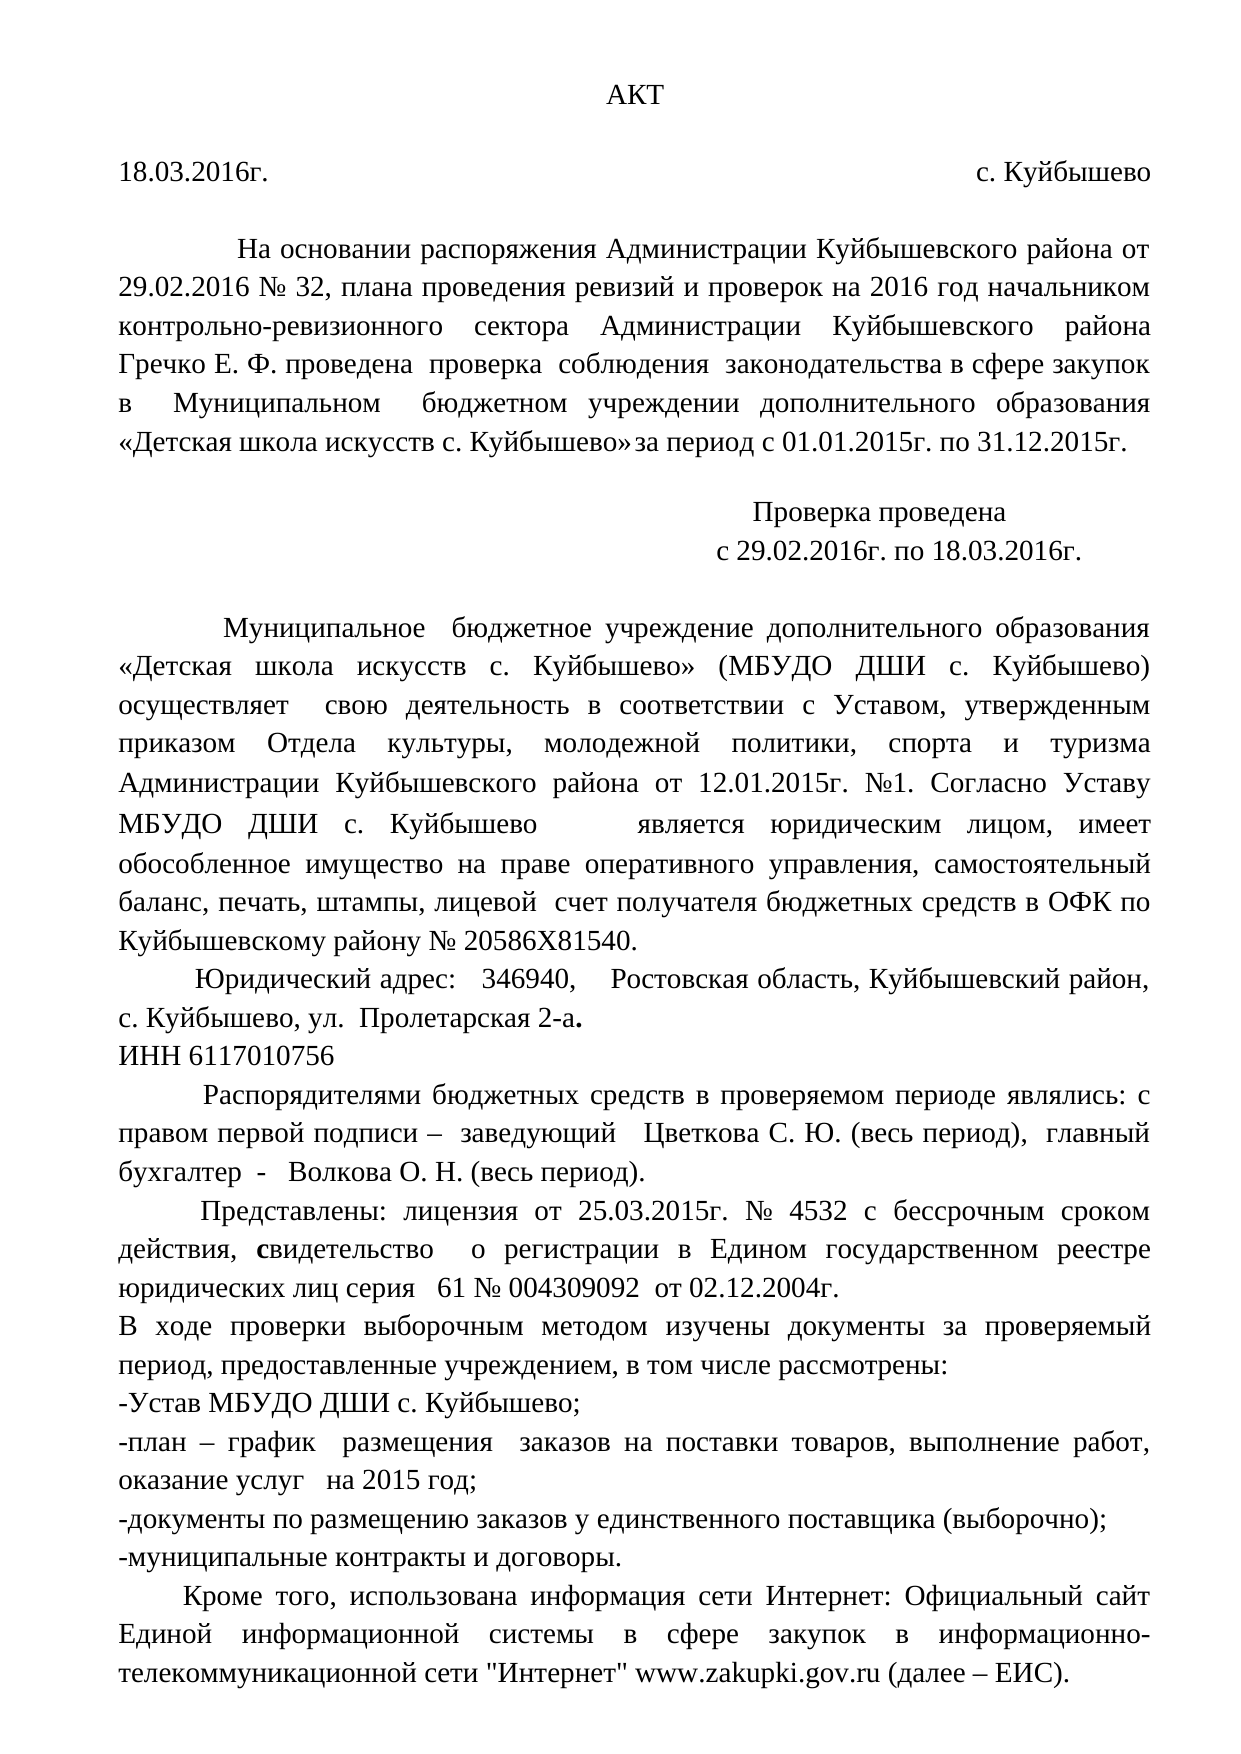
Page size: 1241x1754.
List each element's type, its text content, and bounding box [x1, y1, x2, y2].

text с 29.02.2016г. по 18.03.2016г. [118, 533, 1152, 566]
text -Устав МБУДО ДШИ с. Куйбышево; [118, 1385, 1152, 1419]
text -муниципальные контракты и договоры. [118, 1539, 1152, 1573]
text Представлены: лицензия от 25.03.2015г. № 4532 с бессрочным сроком действия, свидетельство о регистрации в Едином государственном реестре юридических лиц серия 61 № 004309092 от 02.12.2004г. [118, 1193, 1152, 1303]
text На основании распоряжения Администрации Куйбышевского района от 29.02.2016 № 32, плана проведения ревизий и проверок на 2016 год начальником контрольно-ревизионного сектора Администрации Куйбышевского района Гречко Е. Ф. проведена проверка соблюдения законодательства в сфере закупок в Муниципальном бюджетном учреждении дополнительного образования «Детская школа искусств с. Куйбышево» за период с 01.01.2015г. по 31.12.2015г. [118, 231, 1152, 457]
text -документы по размещению заказов у единственного поставщика (выборочно); [118, 1501, 1152, 1534]
text АКТ [118, 77, 1152, 110]
text 18.03.2016г. с. Куйбышево [118, 154, 1152, 187]
text В ходе проверки выборочным методом изучены документы за проверяемый период, предоставленные учреждением, в том числе рассмотрены: [118, 1308, 1152, 1380]
text Юридический адрес: 346940, Ростовская область, Куйбышевский район, с. Куйбышево, ул. Пролетарская 2-а. [118, 961, 1152, 1033]
text Распорядителями бюджетных средств в проверяемом периоде являлись: с правом первой подписи – заведующий Цветкова С. Ю. (весь период), главный бухгалтер - Волкова О. Н. (весь период). [118, 1077, 1152, 1188]
text Проверка проведена [118, 494, 1152, 528]
text -план – график размещения заказов на поставки товаров, выполнение работ, оказание услуг на 2015 год; [118, 1424, 1152, 1496]
text ИНН 6117010756 [118, 1038, 1152, 1072]
text Кроме того, использована информация сети Интернет: Официальный сайт Единой информационной системы в сфере закупок в информационно-телекоммуникационной сети "Интернет" www.zakupki.gov.ru (далее – ЕИС). [118, 1578, 1152, 1689]
text Муниципальное бюджетное учреждение дополнительного образования «Детская школа искусств с. Куйбышево» (МБУДО ДШИ с. Куйбышево) осуществляет свою деятельность в соответствии с Уставом, утвержденным приказом Отдела культуры, молодежной политики, спорта и туризма Администрации Куйбышевского района от 12.01.2015г. №1. Согласно Уставу МБУДО ДШИ с. Куйбышево является юридическим лицом, имеет обособленное имущество на праве оперативного управления, самостоятельный баланс, печать, штампы, лицевой счет получателя бюджетных средств в ОФК по Куйбышевскому району № 20586Х81540. [118, 610, 1152, 956]
